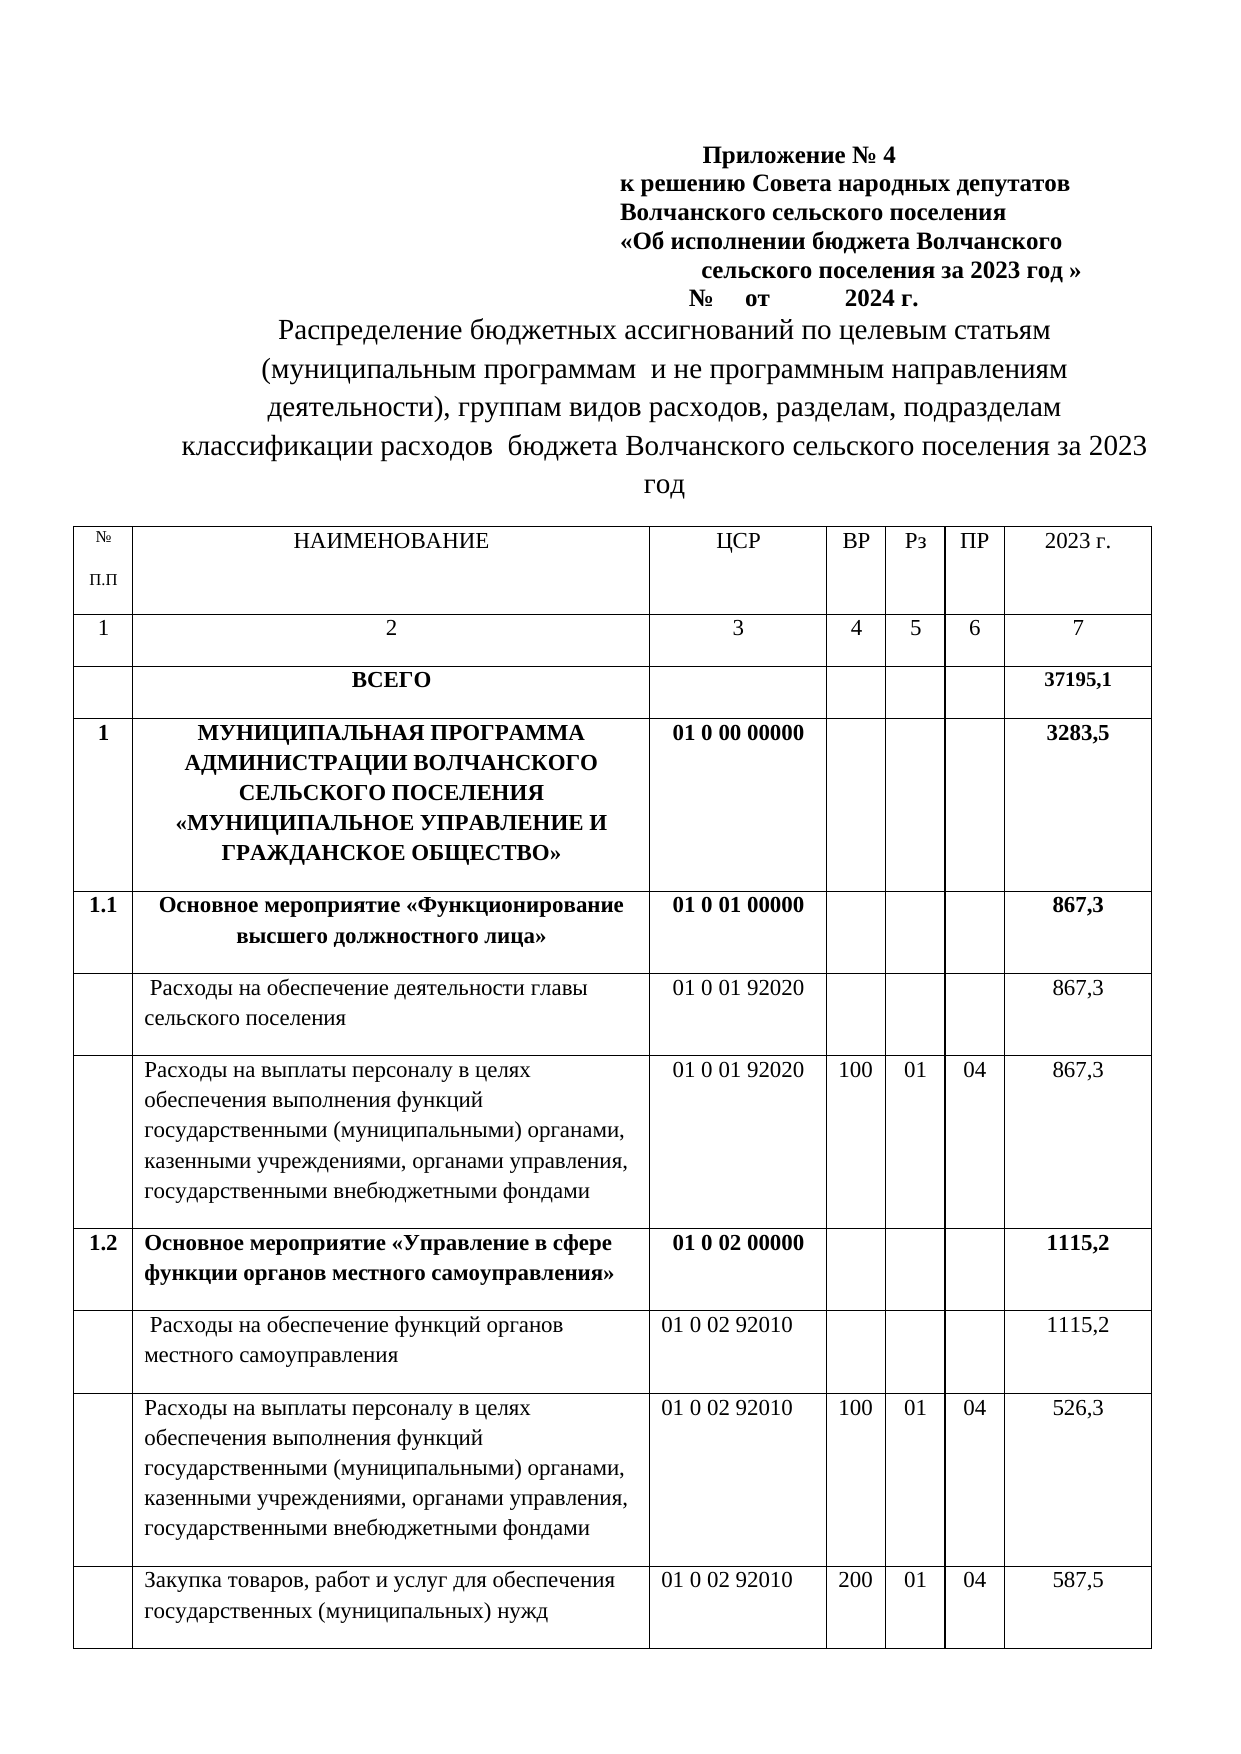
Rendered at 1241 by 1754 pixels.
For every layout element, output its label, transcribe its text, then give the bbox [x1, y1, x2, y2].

table_cell 100 [827, 1394, 885, 1566]
table_cell 37195,1 [1005, 667, 1151, 718]
table_cell 01 0 02 00000 [650, 1229, 826, 1310]
table_cell [827, 974, 885, 1055]
table_cell 1115,2 [1005, 1229, 1151, 1310]
table_cell [827, 1229, 885, 1310]
table_cell [827, 667, 885, 718]
subtitle № от 2024 г. [177, 283, 1152, 312]
table_cell [886, 1229, 944, 1310]
table_cell [74, 667, 132, 718]
table_cell 1.2 [74, 1229, 132, 1310]
table_cell 1115,2 [1005, 1311, 1151, 1393]
table_cell 01 0 00 00000 [650, 719, 826, 891]
table_header ЦСР [650, 527, 826, 613]
table_cell Расходы на обеспечение деятельности главы сельского поселения [133, 974, 649, 1055]
subtitle Приложение № 4 [177, 140, 1152, 168]
table_cell 2 [133, 615, 649, 666]
table_cell 867,3 [1005, 892, 1151, 973]
table_cell 1.1 [74, 892, 132, 973]
table_cell 3283,5 [1005, 719, 1151, 891]
table_cell Закупка товаров, работ и услуг для обеспечения государственных (муниципальных) нужд [133, 1567, 649, 1648]
table_cell Основное мероприятие «Функционирование высшего должностного лица» [133, 892, 649, 973]
table_header 2023 г. [1005, 527, 1151, 613]
table_cell 867,3 [1005, 1056, 1151, 1228]
table_cell 04 [946, 1567, 1004, 1648]
table_cell [886, 667, 944, 718]
table_cell 01 0 01 00000 [650, 892, 826, 973]
table_header № П.П [74, 527, 132, 613]
table_cell 6 [946, 615, 1004, 666]
table_cell 587,5 [1005, 1567, 1151, 1648]
table_cell 01 0 02 92010 [650, 1567, 826, 1648]
table_cell 200 [827, 1567, 885, 1648]
table_cell 01 [886, 1056, 944, 1228]
table_cell [946, 667, 1004, 718]
table_cell [74, 1394, 132, 1566]
table_cell [886, 719, 944, 891]
subtitle «Об исполнении бюджета Волчанского сельского поселения за 2023 год » [177, 226, 1152, 283]
table_cell 01 0 01 92020 [650, 1056, 826, 1228]
table_cell [946, 1229, 1004, 1310]
table_cell 1 [74, 719, 132, 891]
table_cell 100 [827, 1056, 885, 1228]
table_cell Расходы на выплаты персоналу в целях обеспечения выполнения функций государственными (муниципальными) органами, казенными учреждениями, органами управления, государственными внебюджетными фондами [133, 1056, 649, 1228]
subtitle к решению Совета народных депутатов [177, 168, 1152, 197]
table_cell [827, 892, 885, 973]
subtitle Волчанского сельского поселения [177, 197, 1152, 226]
table_cell [74, 974, 132, 1055]
table_cell 5 [886, 615, 944, 666]
table_cell 7 [1005, 615, 1151, 666]
table_cell [886, 1311, 944, 1393]
table_header НАИМЕНОВАНИЕ [133, 527, 649, 613]
table_cell Расходы на выплаты персоналу в целях обеспечения выполнения функций государственными (муниципальными) органами, казенными учреждениями, органами управления, государственными внебюджетными фондами [133, 1394, 649, 1566]
table_cell 526,3 [1005, 1394, 1151, 1566]
table_cell [74, 1311, 132, 1393]
table_cell 867,3 [1005, 974, 1151, 1055]
table_header ВР [827, 527, 885, 613]
table_cell Расходы на обеспечение функций органов местного самоуправления [133, 1311, 649, 1393]
table_cell 4 [827, 615, 885, 666]
table_cell 1 [74, 615, 132, 666]
table_cell 01 0 02 92010 [650, 1394, 826, 1566]
table_cell [74, 1056, 132, 1228]
table_cell ВСЕГО [133, 667, 649, 718]
table_cell [886, 974, 944, 1055]
table_cell [886, 892, 944, 973]
table_cell 01 0 02 92010 [650, 1311, 826, 1393]
table_cell [946, 1311, 1004, 1393]
table_cell 01 [886, 1394, 944, 1566]
table_cell [946, 974, 1004, 1055]
table_cell [827, 1311, 885, 1393]
table_cell [827, 719, 885, 891]
table_cell Основное мероприятие «Управление в сфере функции органов местного самоуправления» [133, 1229, 649, 1310]
table_cell [946, 892, 1004, 973]
table_cell 3 [650, 615, 826, 666]
table_cell 01 0 01 92020 [650, 974, 826, 1055]
table_header ПР [946, 527, 1004, 613]
table_cell [74, 1567, 132, 1648]
text Распределение бюджетных ассигнований по целевым статьям (муниципальным программам и не программным направлениям деятельности), группам видов расходов, разделам, подразделам классификации расходов бюджета Волчанского сельского поселения за 2023 год [177, 312, 1152, 500]
table_header Рз [886, 527, 944, 613]
table_cell [946, 719, 1004, 891]
table_cell МУНИЦИПАЛЬНАЯ ПРОГРАММА АДМИНИСТРАЦИИ ВОЛЧАНСКОГО СЕЛЬСКОГО ПОСЕЛЕНИЯ «МУНИЦИПАЛЬНОЕ УПРАВЛЕНИЕ И ГРАЖДАНСКОЕ ОБЩЕСТВО» [133, 719, 649, 891]
table_cell 04 [946, 1056, 1004, 1228]
table_cell [650, 667, 826, 718]
table_cell 04 [946, 1394, 1004, 1566]
table_cell 01 [886, 1567, 944, 1648]
